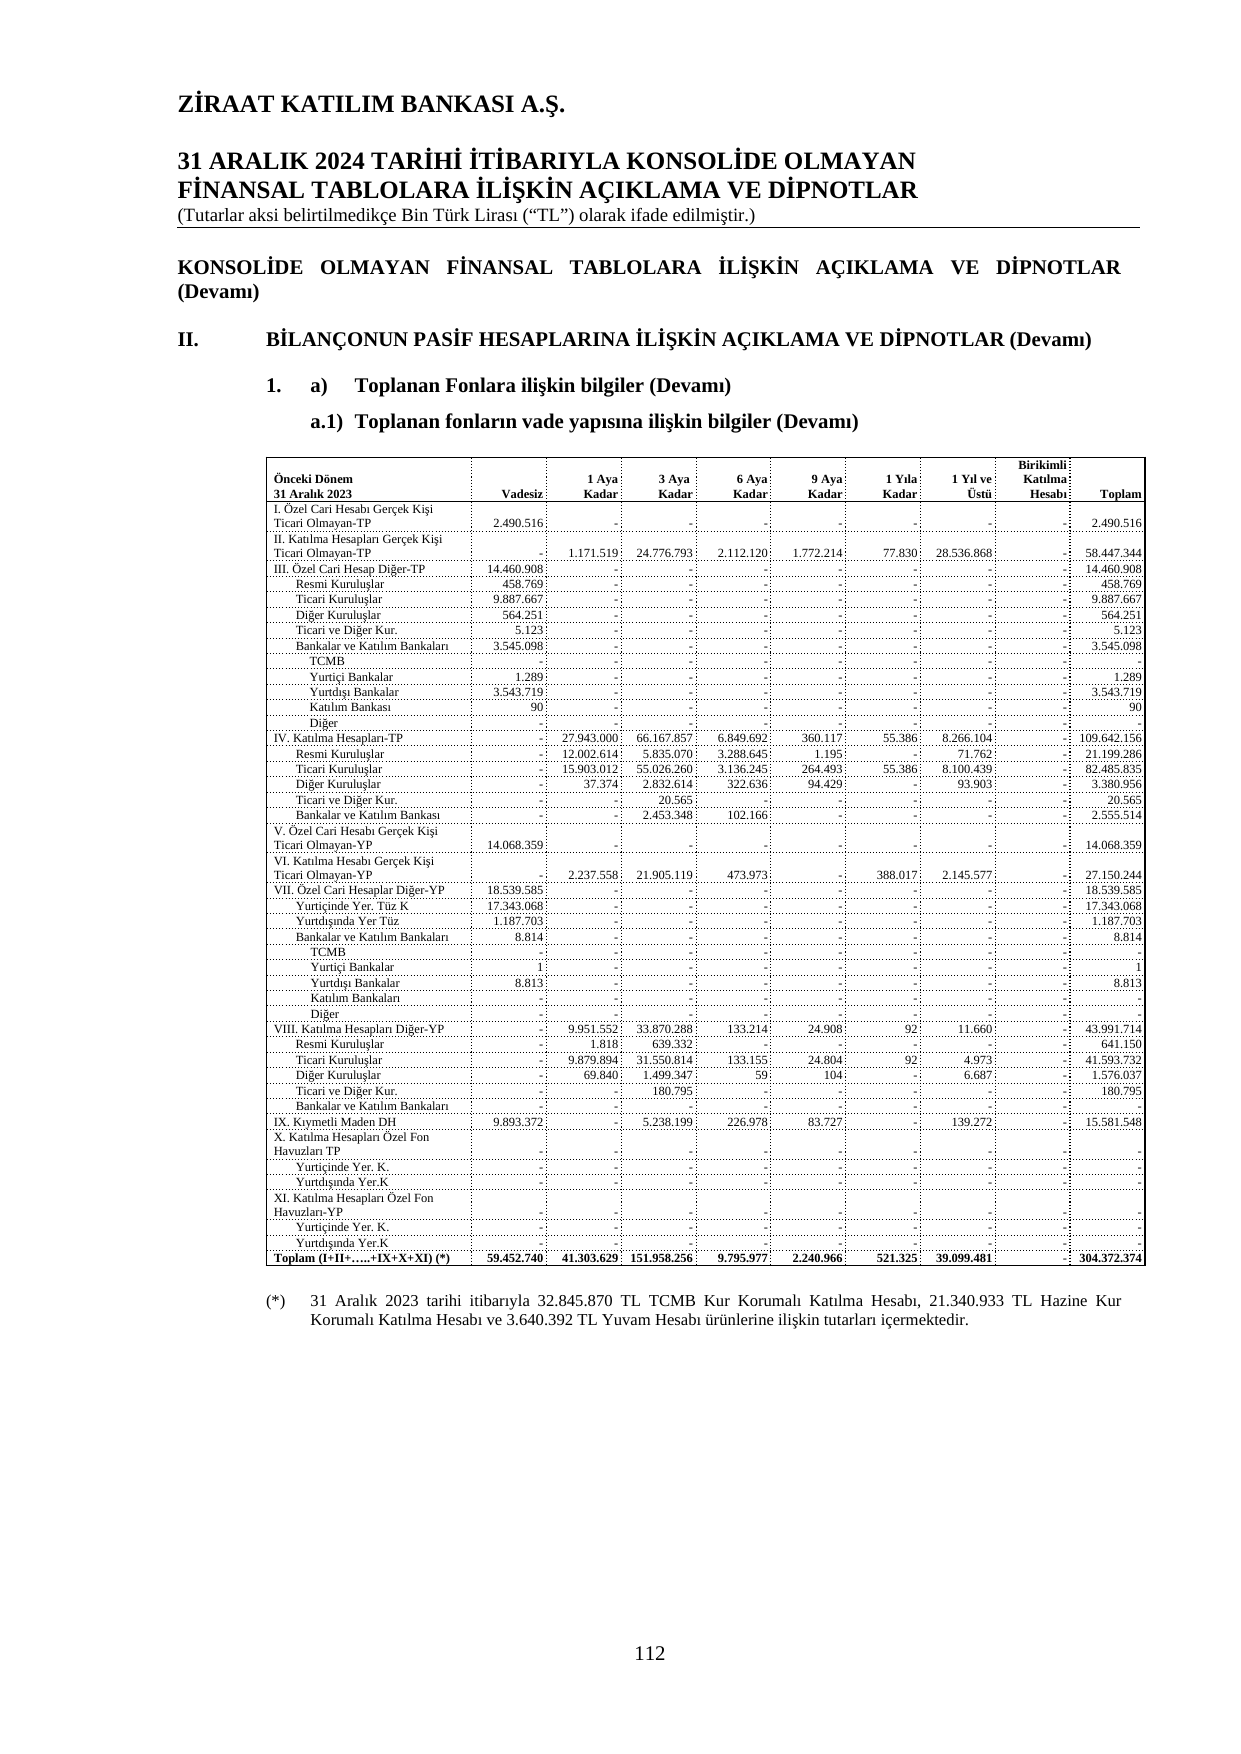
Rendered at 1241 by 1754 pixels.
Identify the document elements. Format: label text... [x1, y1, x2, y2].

text KONSOLİDE OLMAYAN FİNANSAL TABLOLARA İLİŞKİN AÇIKLAMA VE DİPNOTLAR (Devamı) [177, 255, 1122, 303]
text 1. a) Toplanan Fonlara ilişkin bilgiler (Devamı) [266, 375, 1122, 396]
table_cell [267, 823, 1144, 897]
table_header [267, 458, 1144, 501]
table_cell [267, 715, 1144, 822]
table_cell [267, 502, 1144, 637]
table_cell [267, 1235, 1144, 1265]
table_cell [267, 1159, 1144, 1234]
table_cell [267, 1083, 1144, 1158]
text II. BİLANÇONUN PASİF HESAPLARINA İLİŞKİN AÇIKLAMA VE DİPNOTLAR (Devamı) [177, 327, 1122, 351]
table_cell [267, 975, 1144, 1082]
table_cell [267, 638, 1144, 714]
text a.1) Toplanan fonların vade yapısına ilişkin bilgiler (Devamı) [310, 411, 1122, 433]
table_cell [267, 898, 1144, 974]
text (*) 31 Aralık 2023 tarihi itibarıyla 32.845.870 TL TCMB Kur Korumalı Katılma Hesabı, 21.340.933 TL Hazine Kur Korumalı Katılma Hesabı ve 3.640.392 TL Yuvam Hesabı ürünlerine ilişkin tutarları içermektedir. [266, 1291, 1122, 1329]
